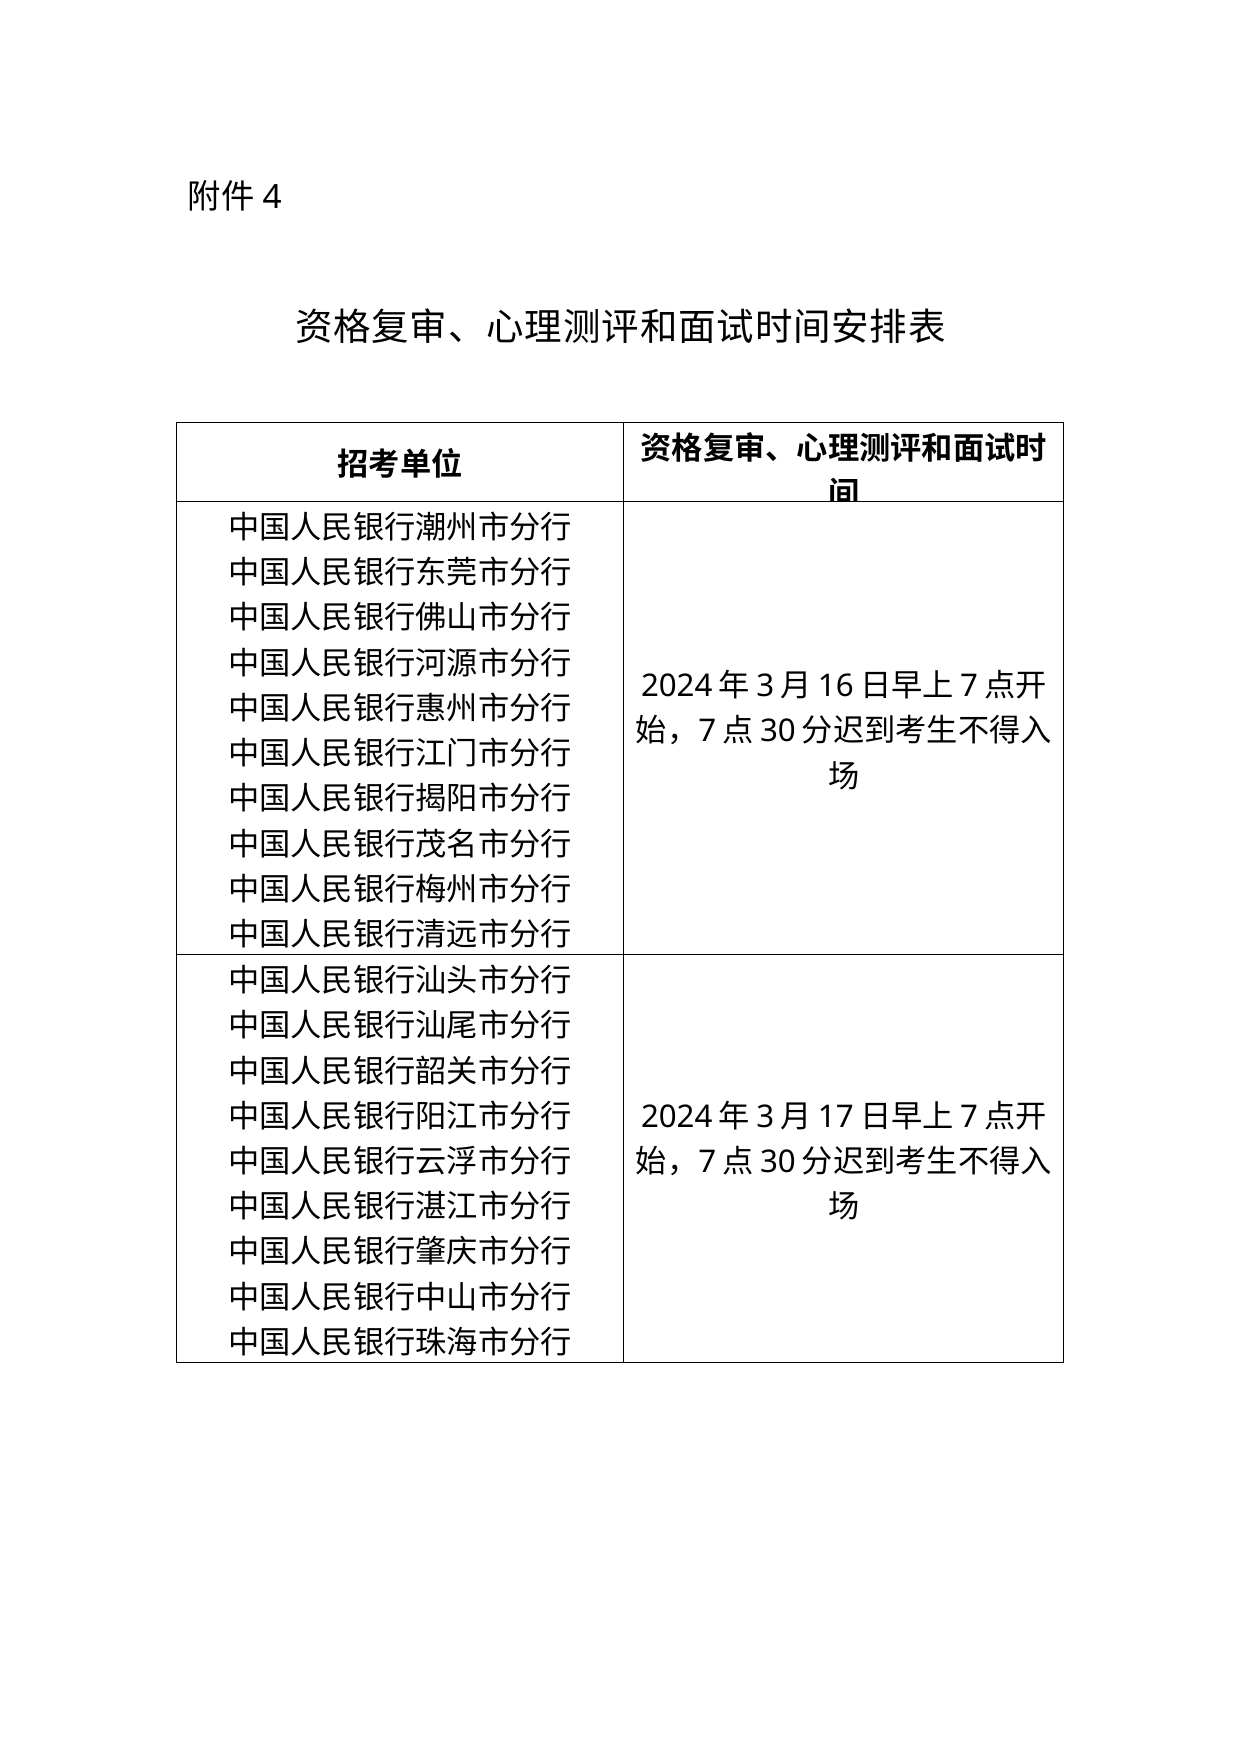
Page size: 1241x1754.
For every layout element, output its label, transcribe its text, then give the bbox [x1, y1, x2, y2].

table_cell 2024年3月17日早上7点开始，7点30分迟到考生不得入场 [624, 955, 1063, 1362]
text 资格复审、心理测评和面试时间安排表 [187, 292, 1053, 357]
table_header 资格复审、心理测评和面试时间 [624, 423, 1063, 501]
table_header 招考单位 [177, 423, 623, 501]
text 附件4 [187, 162, 1053, 227]
table_cell 中国人民银行汕头市分行 中国人民银行汕尾市分行 中国人民银行韶关市分行 中国人民银行阳江市分行 中国人民银行云浮市分行 中国人民银行湛江市分行 中国人民银行肇庆市分行 中国人民银行中山市分行 中国人民银行珠海市分行 [177, 955, 623, 1362]
table_cell 2024年3月16日早上7点开始，7点30分迟到考生不得入场 [624, 502, 1063, 954]
table_cell 中国人民银行潮州市分行 中国人民银行东莞市分行 中国人民银行佛山市分行 中国人民银行河源市分行 中国人民银行惠州市分行 中国人民银行江门市分行 中国人民银行揭阳市分行 中国人民银行茂名市分行 中国人民银行梅州市分行 中国人民银行清远市分行 [177, 502, 623, 954]
